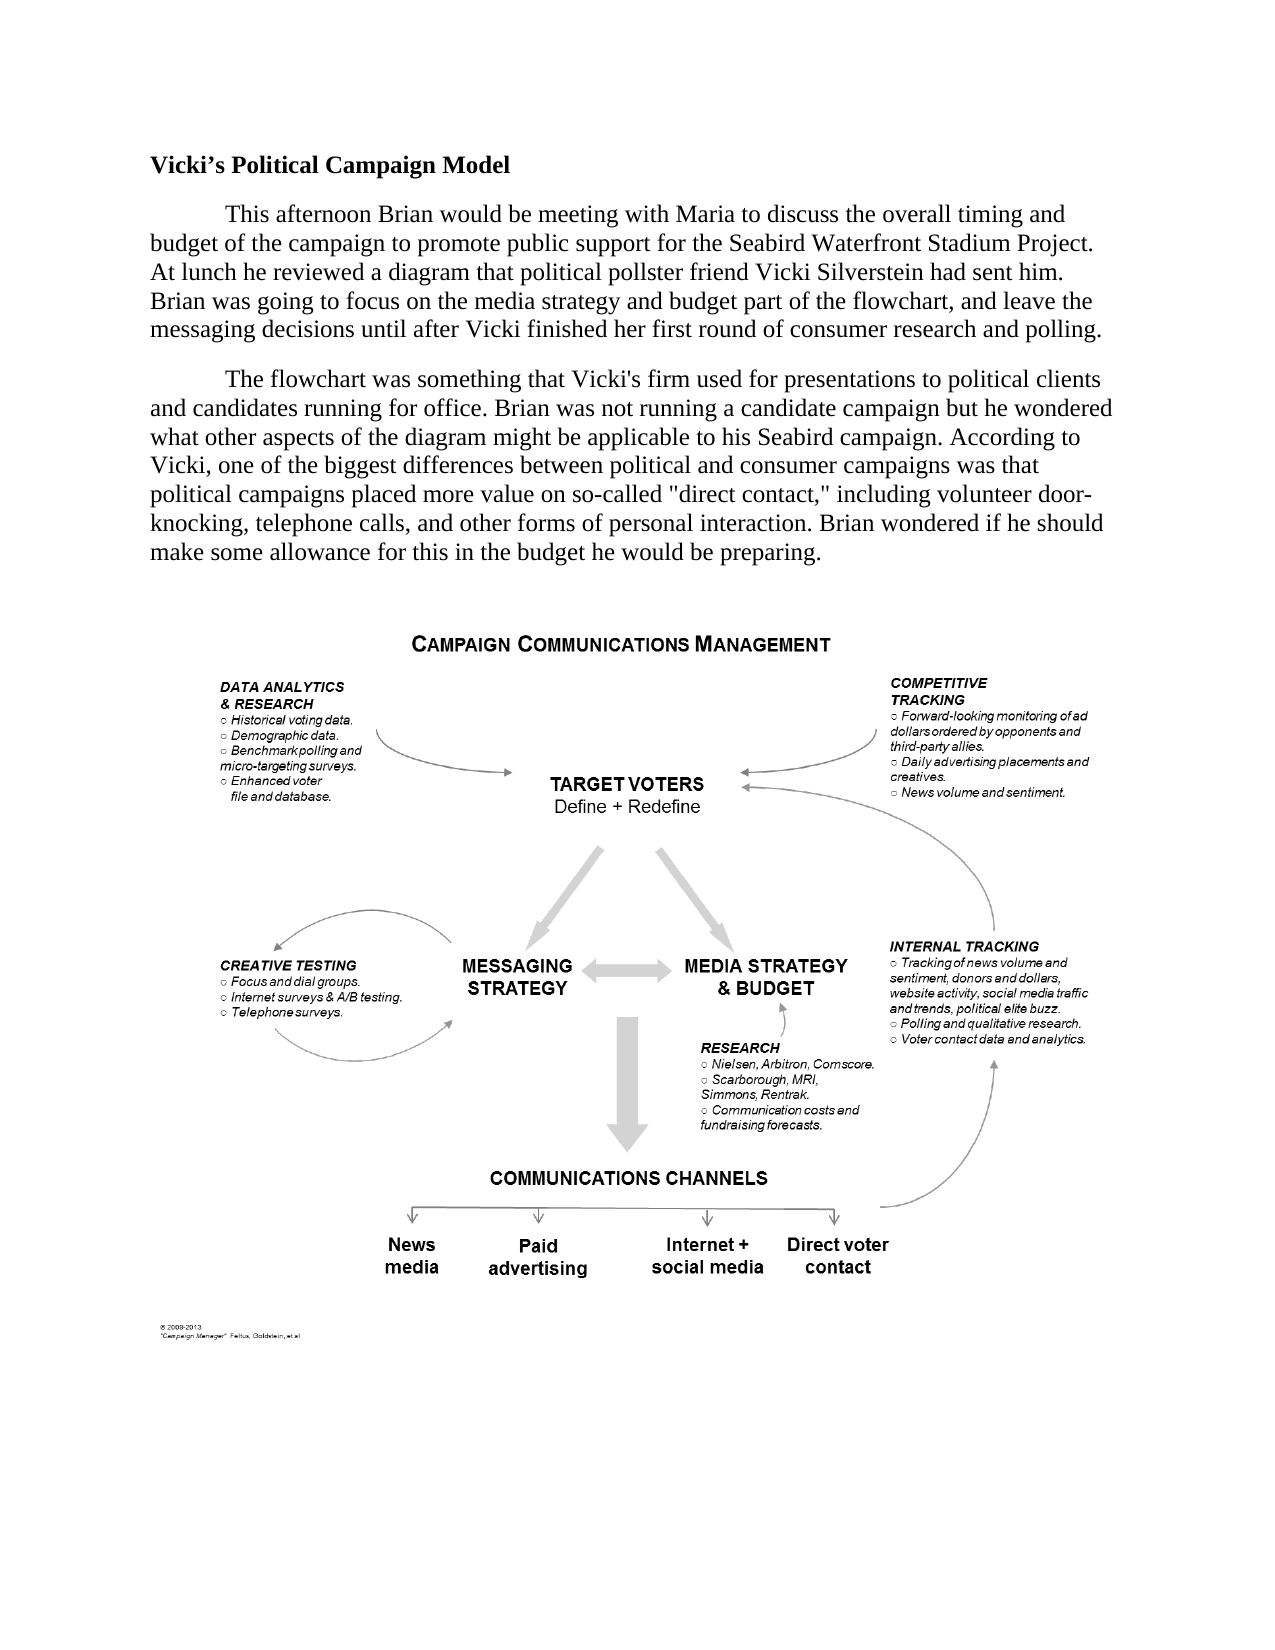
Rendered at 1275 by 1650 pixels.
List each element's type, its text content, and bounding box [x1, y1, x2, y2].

picture [150, 622, 1108, 1344]
text This afternoon Brian would be meeting with Maria to discuss the overall timing and budget of the campaign to promote public support for the Seabird Waterfront Stadium Project. At lunch he reviewed a diagram that political pollster friend Vicki Silverstein had sent him. Brian was going to focus on the media strategy and budget part of the flowchart, and leave the messaging decisions until after Vicki finished her first round of consumer research and polling. [150, 199, 1125, 343]
text Vicki’s Political Campaign Model [150, 150, 1125, 179]
text The flowchart was something that Vicki's firm used for presentations to political clients and candidates running for office. Brian was not running a candidate campaign but he wondered what other aspects of the diagram might be applicable to his Seabird campaign. According to Vicki, one of the biggest differences between political and consumer campaigns was that political campaigns placed more value on so-called "direct contact," including volunteer door-knocking, telephone calls, and other forms of personal interaction. Brian wondered if he should make some allowance for this in the budget he would be preparing. [150, 364, 1125, 565]
